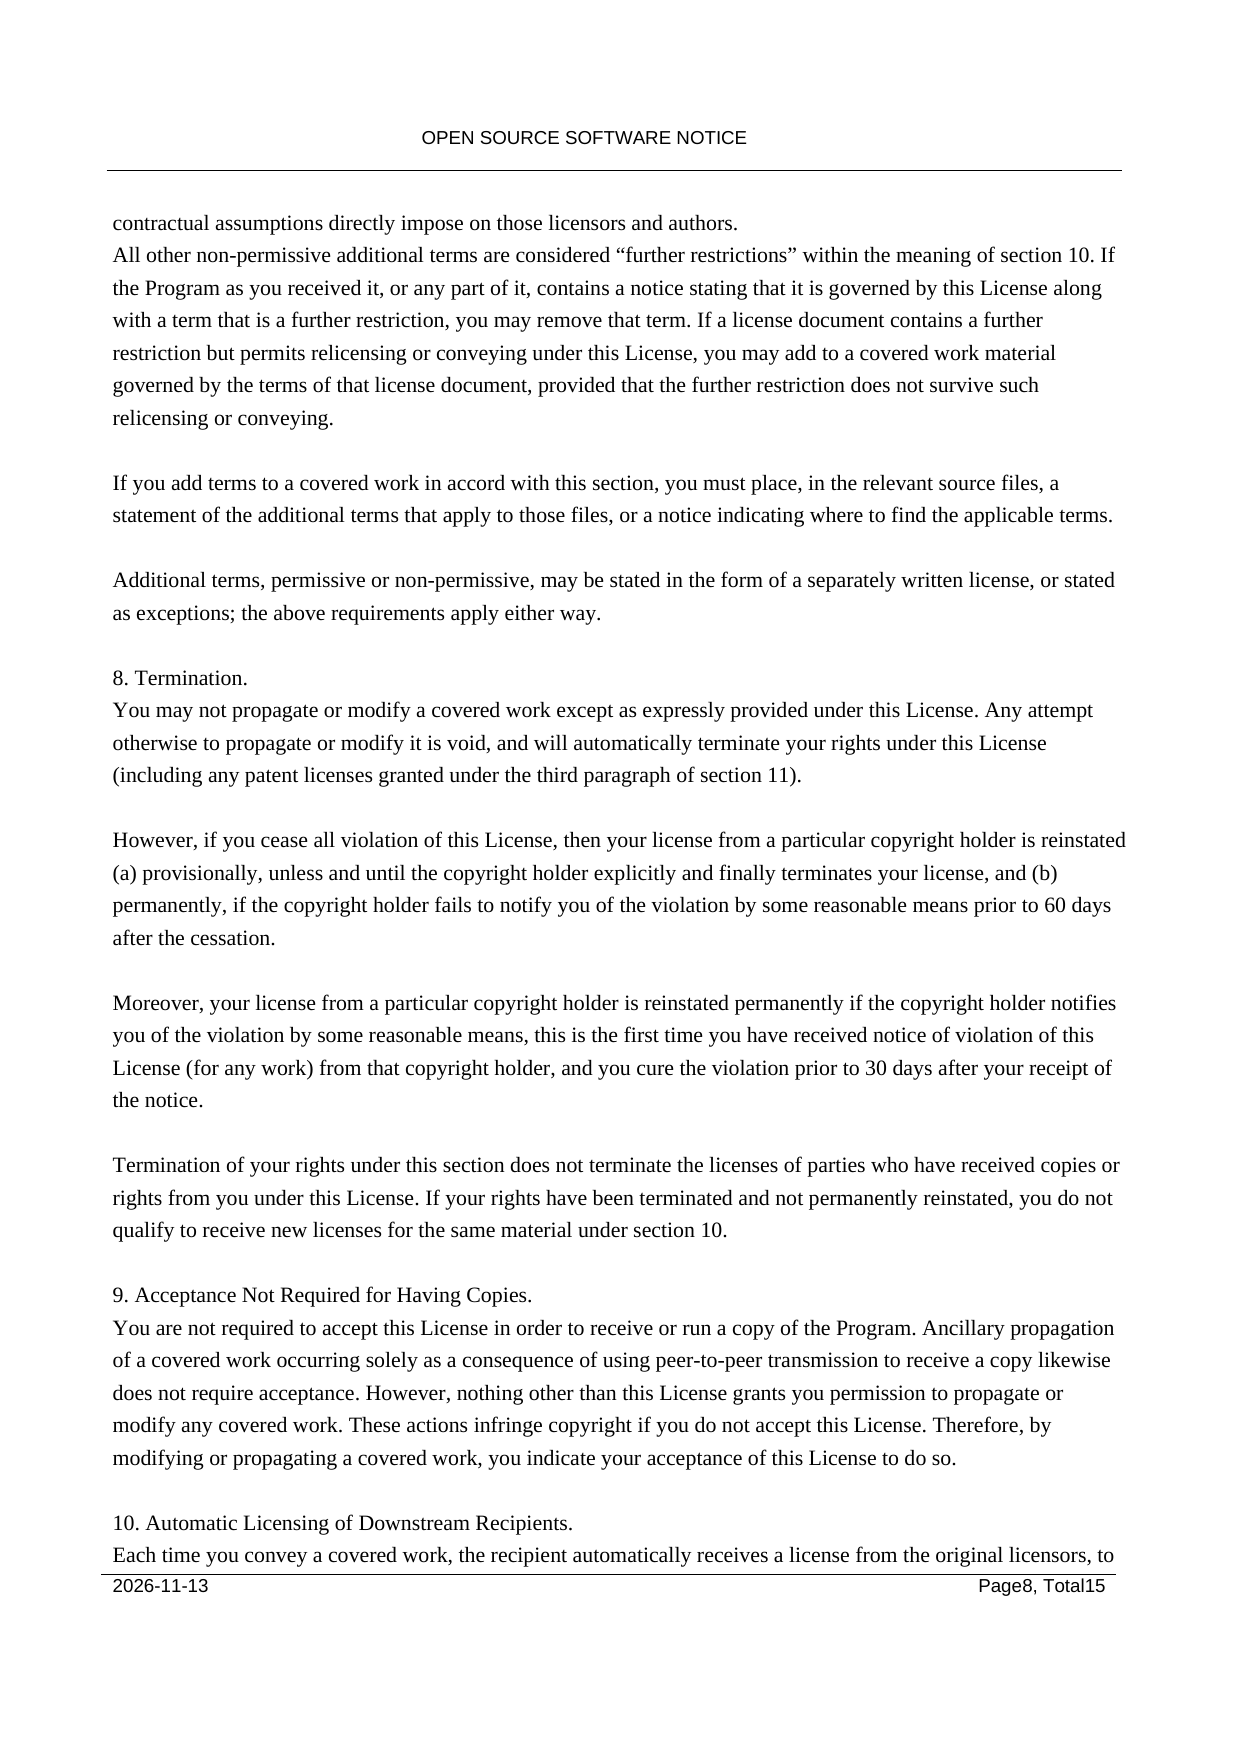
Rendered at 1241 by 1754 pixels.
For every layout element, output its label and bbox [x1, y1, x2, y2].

text [112, 206, 1128, 1571]
